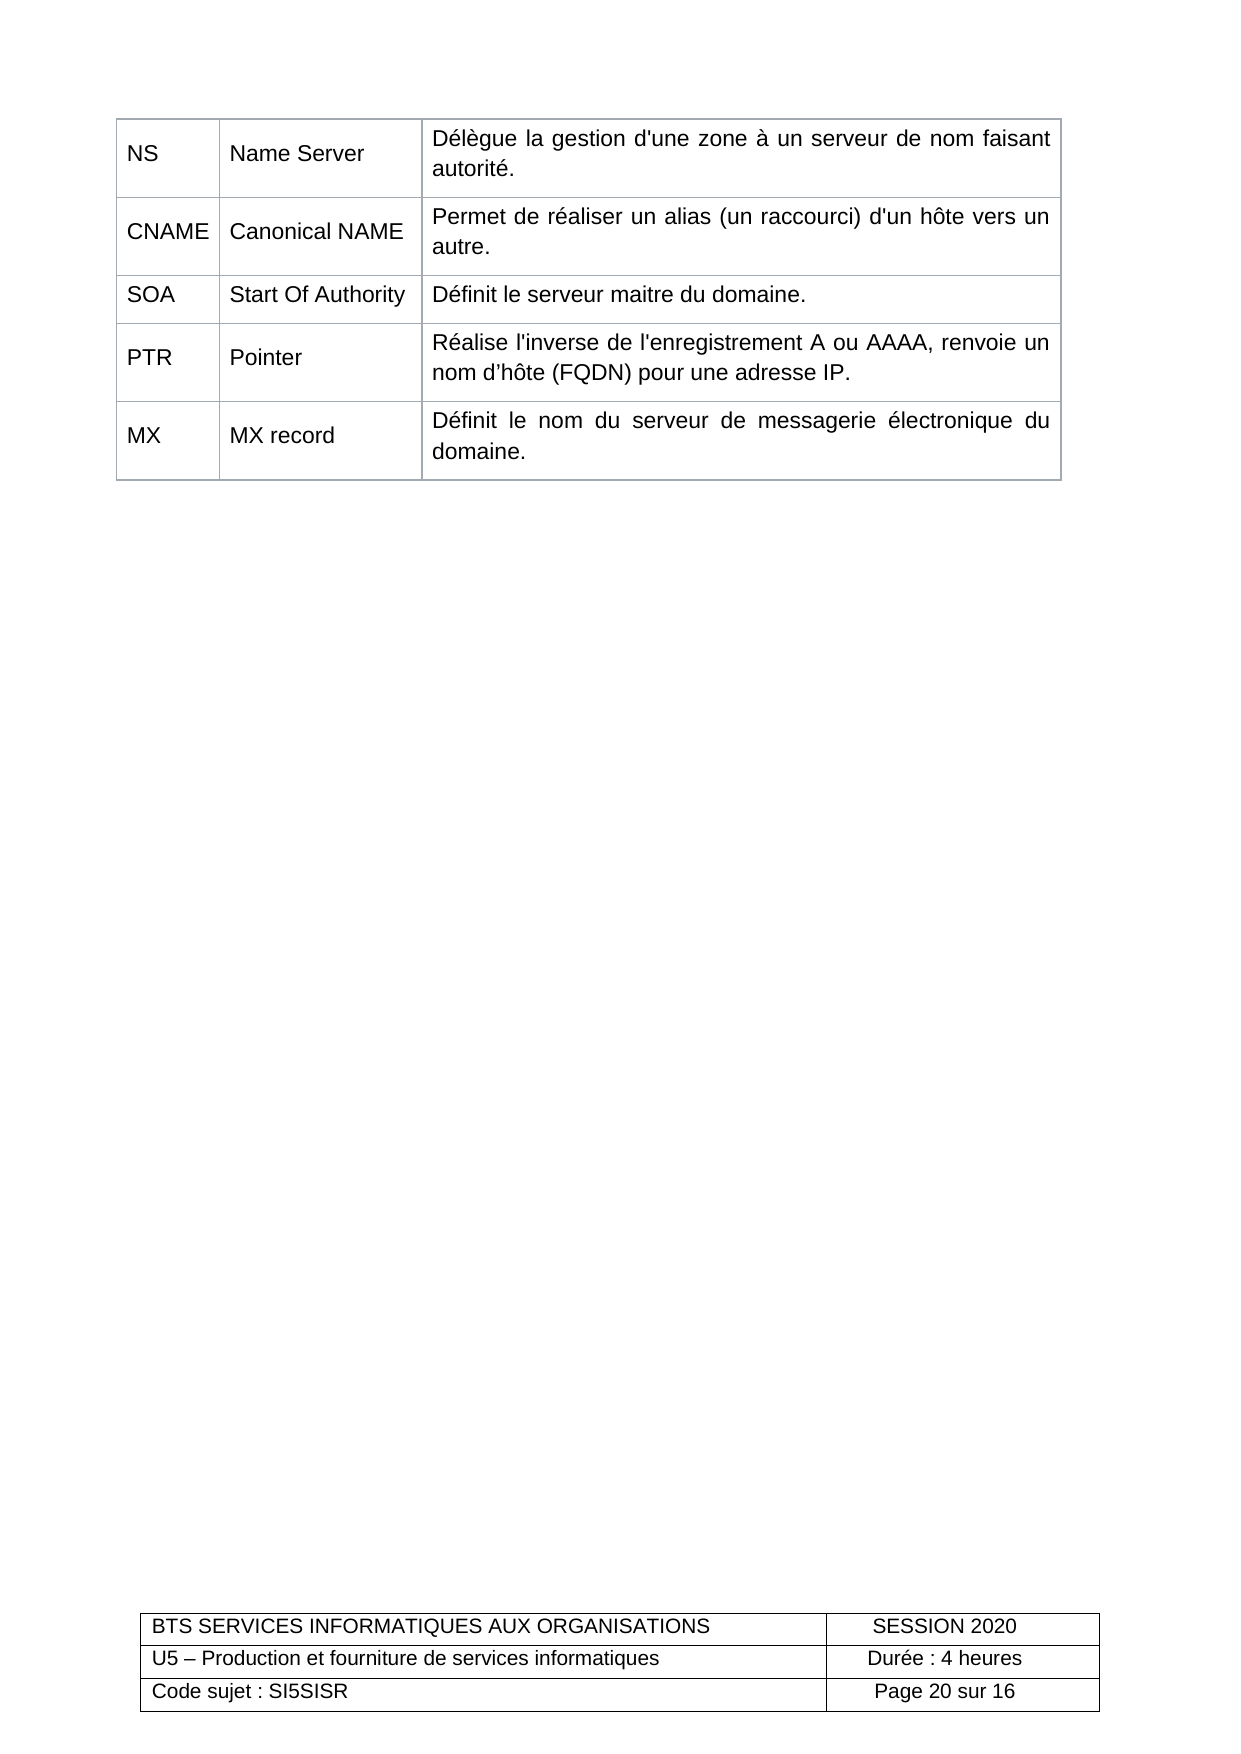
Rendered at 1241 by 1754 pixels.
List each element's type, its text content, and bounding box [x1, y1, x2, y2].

table_cell Pointer [220, 324, 421, 401]
table_cell NS [117, 120, 219, 196]
table_cell CNAME [117, 198, 219, 274]
table_cell Délègue la gestion d'une zone à un serveur de nom faisant autorité. [423, 120, 1060, 196]
table_cell Réalise l'inverse de l'enregistrement A ou AAAA, renvoie un nom d’hôte (FQDN) pour une adresse IP. [423, 324, 1060, 401]
table_cell MX [117, 402, 219, 479]
table_cell Name Server [220, 120, 421, 196]
table_cell Start Of Authority [220, 276, 421, 323]
table_cell SOA [117, 276, 219, 323]
table_cell Définit le serveur maitre du domaine. [423, 276, 1060, 323]
table_cell MX record [220, 402, 421, 479]
table_cell Définit le nom du serveur de messagerie électronique du domaine. [423, 402, 1060, 479]
table_cell PTR [117, 324, 219, 401]
table_cell Permet de réaliser un alias (un raccourci) d'un hôte vers un autre. [423, 198, 1060, 274]
table_cell Canonical NAME [220, 198, 421, 274]
